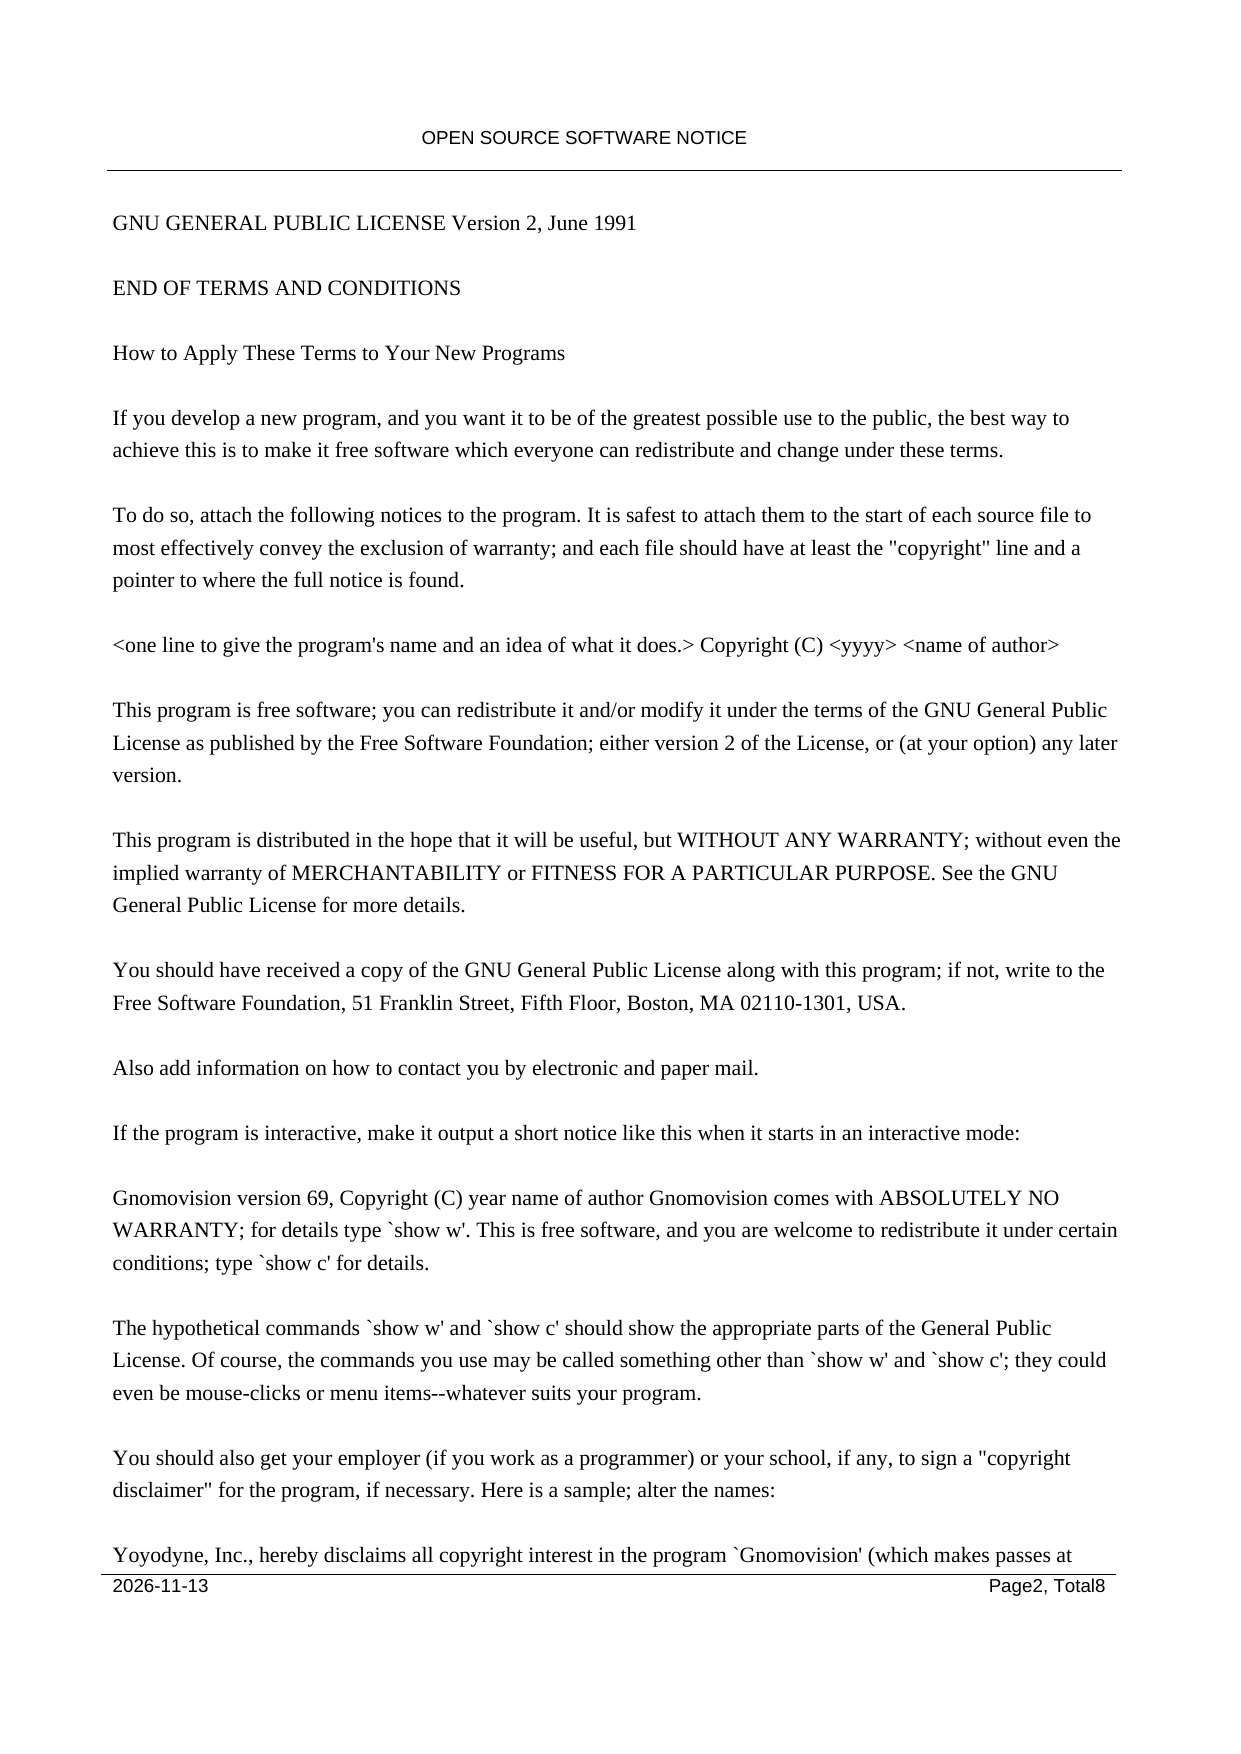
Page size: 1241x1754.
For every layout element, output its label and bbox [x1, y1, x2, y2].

text [112, 206, 1128, 1571]
